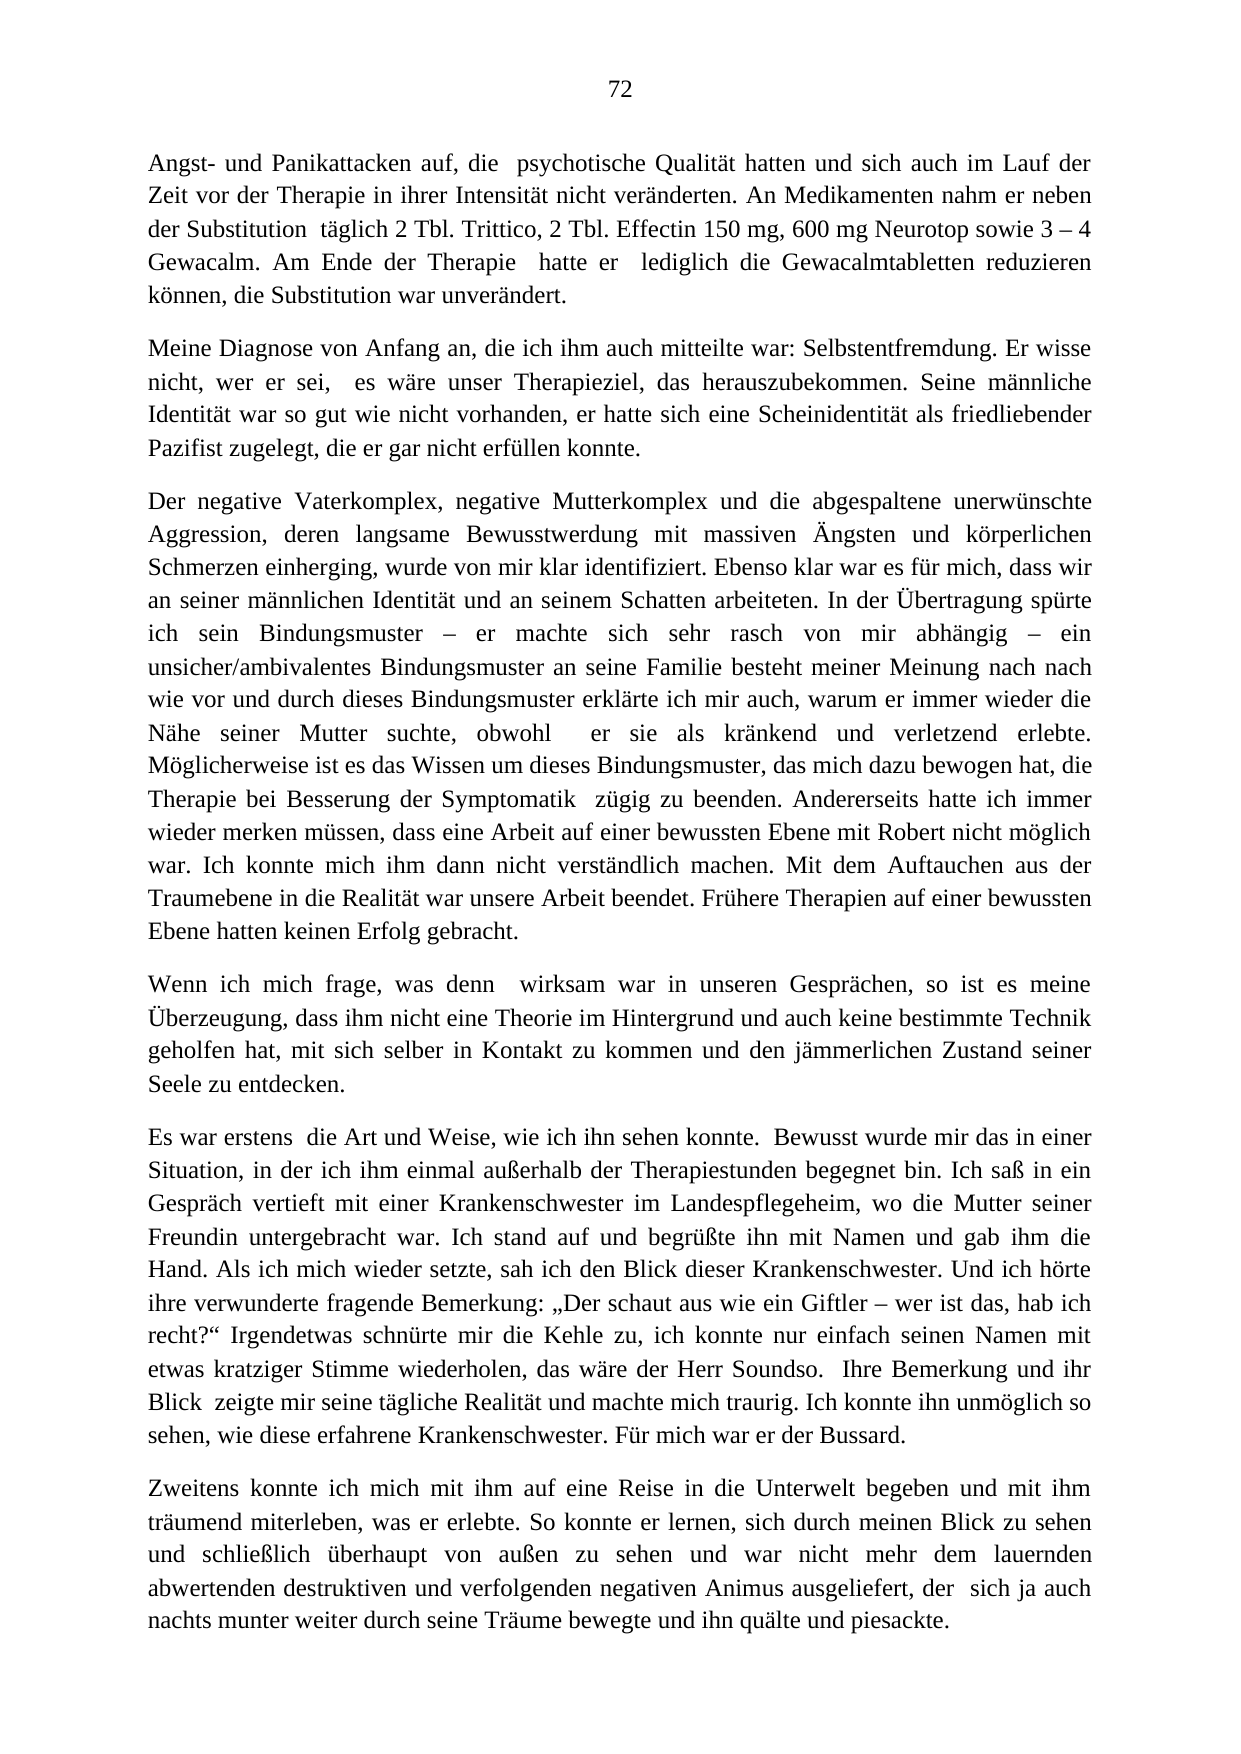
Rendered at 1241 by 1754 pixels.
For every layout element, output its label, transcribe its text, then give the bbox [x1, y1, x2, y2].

text Meine Diagnose von Anfang an, die ich ihm auch mitteilte war: Selbstentfremdung. Er wisse nicht, wer er sei, es wäre unser Therapieziel, das herauszubekommen. Seine männliche Identität war so gut wie nicht vorhanden, er hatte sich eine Scheinidentität als friedliebender Pazifist zugelegt, die er gar nicht erfüllen konnte. [148, 333, 1093, 461]
text Der negative Vaterkomplex, negative Mutterkomplex und die abgespaltene unerwünschte Aggression, deren langsame Bewusstwerdung mit massiven Ängsten und körperlichen Schmerzen einherging, wurde von mir klar identifiziert. Ebenso klar war es für mich, dass wir an seiner männlichen Identität und an seinem Schatten arbeiteten. In der Übertragung spürte ich sein Bindungsmuster – er machte sich sehr rasch von mir abhängig – ein unsicher/ambivalentes Bindungsmuster an seine Familie besteht meiner Meinung nach nach wie vor und durch dieses Bindungsmuster erklärte ich mir auch, warum er immer wieder die Nähe seiner Mutter suchte, obwohl er sie als kränkend und verletzend erlebte. Möglicherweise ist es das Wissen um dieses Bindungsmuster, das mich dazu bewogen hat, die Therapie bei Besserung der Symptomatik zügig zu beenden. Andererseits hatte ich immer wieder merken müssen, dass eine Arbeit auf einer bewussten Ebene mit Robert nicht möglich war. Ich konnte mich ihm dann nicht verständlich machen. Mit dem Auftauchen aus der Traumebene in die Realität war unsere Arbeit beendet. Frühere Therapien auf einer bewussten Ebene hatten keinen Erfolg gebracht. [148, 486, 1093, 944]
text Zweitens konnte ich mich mit ihm auf eine Reise in die Unterwelt begeben und mit ihm träumend miterleben, was er erlebte. So konnte er lernen, sich durch meinen Blick zu sehen und schließlich überhaupt von außen zu sehen und war nicht mehr dem lauernden abwertenden destruktiven und verfolgenden negativen Animus ausgeliefert, der sich ja auch nachts munter weiter durch seine Träume bewegte und ihn quälte und piesackte. [148, 1473, 1093, 1634]
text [148, 148, 1093, 308]
text Es war erstens die Art und Weise, wie ich ihn sehen konnte. Bewusst wurde mir das in einer Situation, in der ich ihm einmal außerhalb der Therapiestunden begegnet bin. Ich saß in ein Gespräch vertieft mit einer Krankenschwester im Landespflegeheim, wo die Mutter seiner Freundin untergebracht war. Ich stand auf und begrüßte ihn mit Namen und gab ihm die Hand. Als ich mich wieder setzte, sah ich den Blick dieser Krankenschwester. Und ich hörte ihre verwunderte fragende Bemerkung: „Der schaut aus wie ein Giftler – wer ist das, hab ich recht?“ Irgendetwas schnürte mir die Kehle zu, ich konnte nur einfach seinen Namen mit etwas kratziger Stimme wiederholen, das wäre der Herr Soundso. Ihre Bemerkung und ihr Blick zeigte mir seine tägliche Realität und machte mich traurig. Ich konnte ihn unmöglich so sehen, wie diese erfahrene Krankenschwester. Für mich war er der Bussard. [148, 1122, 1093, 1448]
text Wenn ich mich frage, was denn wirksam war in unseren Gesprächen, so ist es meine Überzeugung, dass ihm nicht eine Theorie im Hintergrund und auch keine bestimmte Technik geholfen hat, mit sich selber in Kontakt zu kommen und den jämmerlichen Zustand seiner Seele zu entdecken. [148, 969, 1093, 1097]
